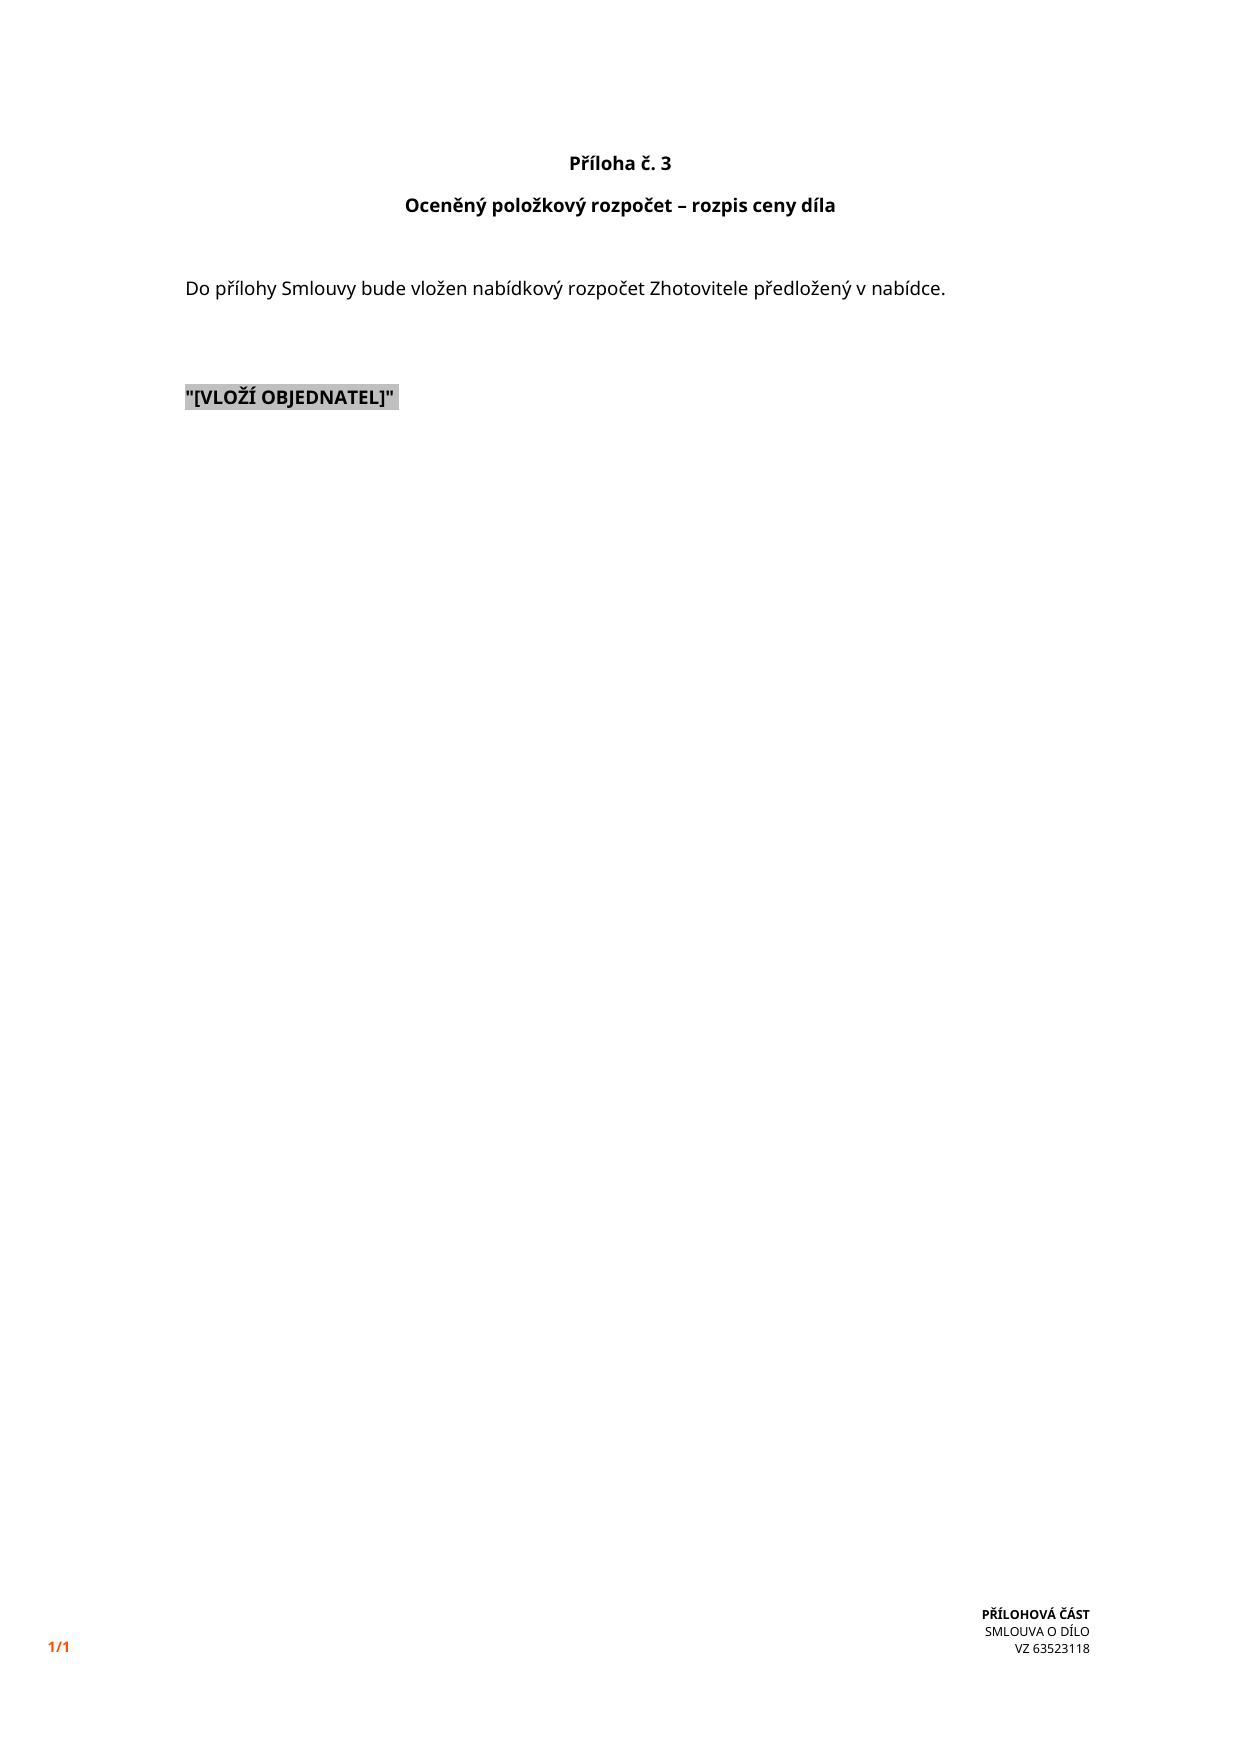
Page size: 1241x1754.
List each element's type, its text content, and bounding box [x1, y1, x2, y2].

text Příloha č. 3 [148, 150, 1093, 176]
text Oceněný položkový rozpočet – rozpis ceny díla [148, 192, 1093, 218]
text Do přílohy Smlouvy bude vložen nabídkový rozpočet Zhotovitele předložený v nabídce. [185, 276, 1093, 301]
